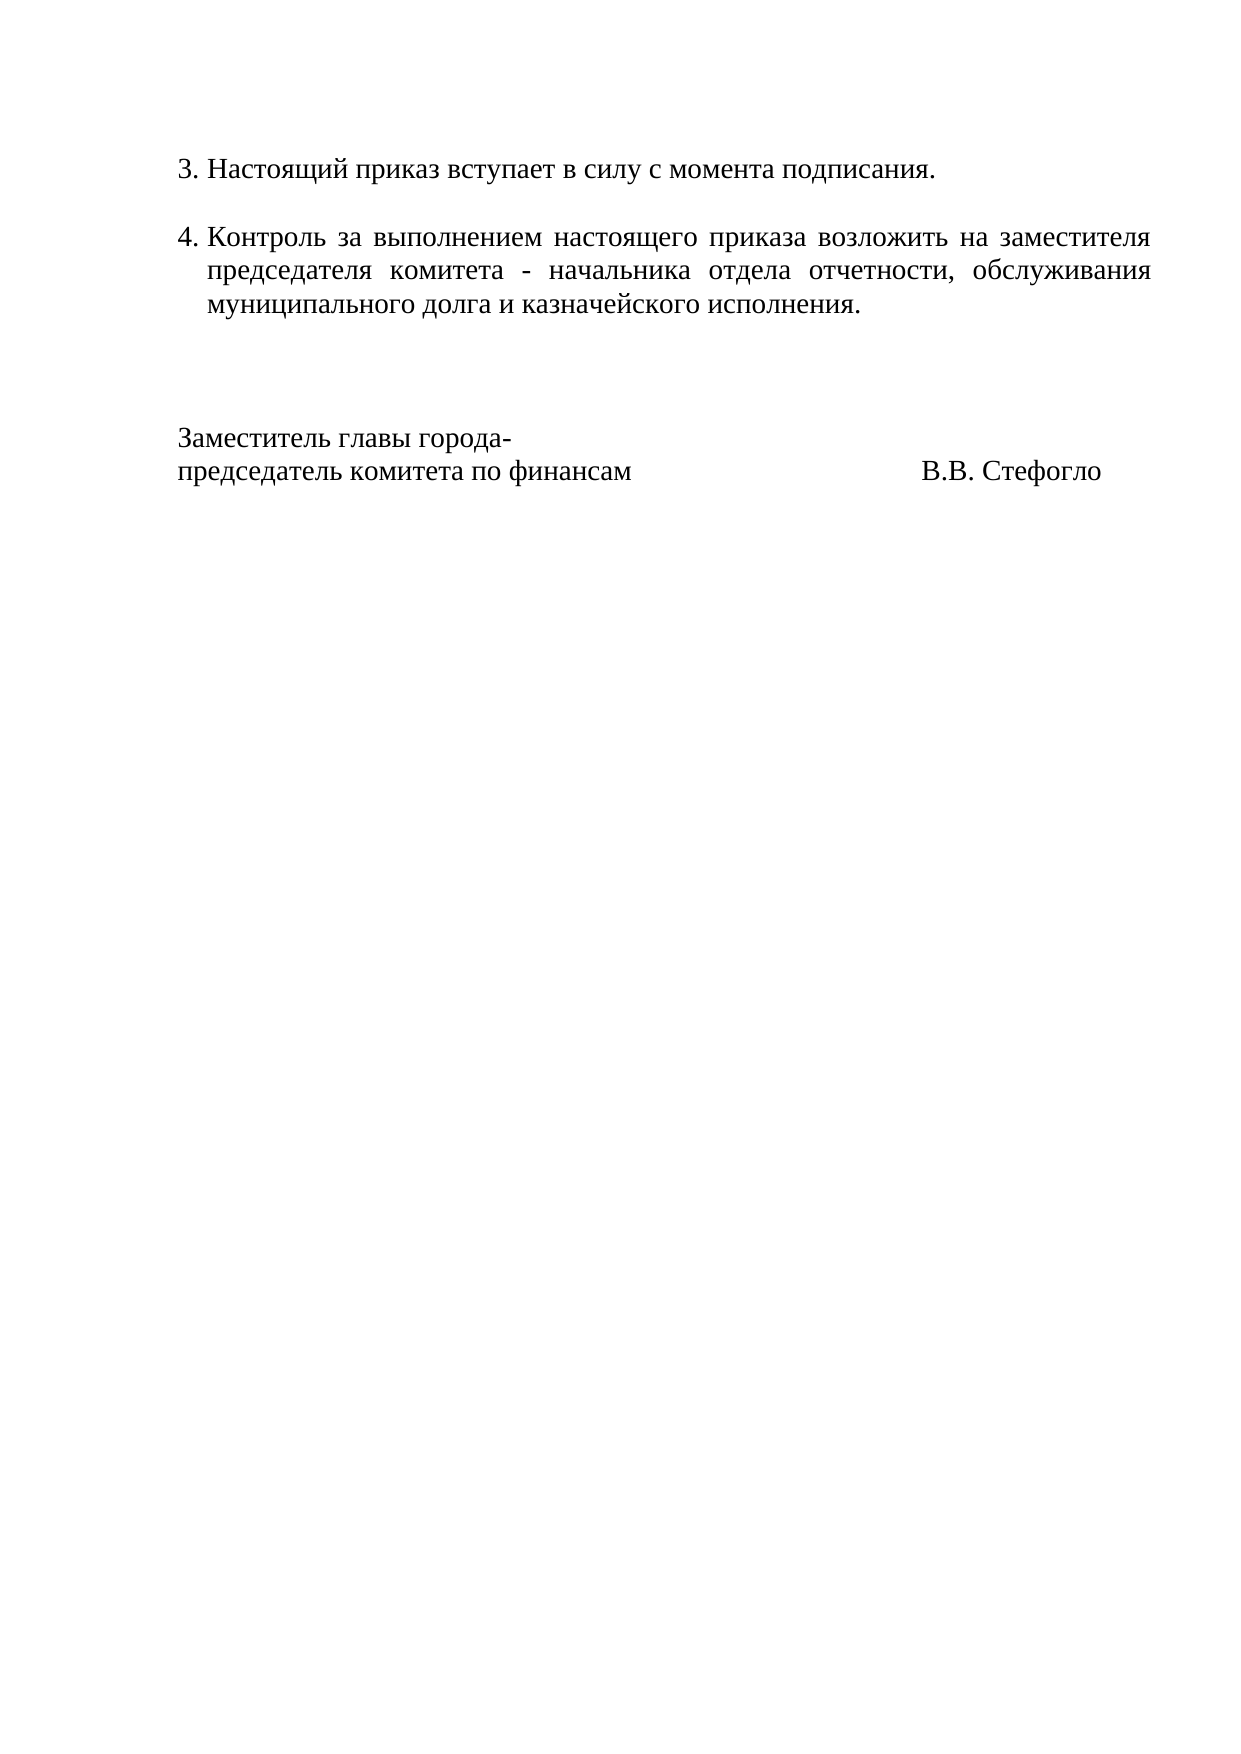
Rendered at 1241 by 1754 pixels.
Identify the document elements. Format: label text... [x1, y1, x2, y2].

list Настоящий приказ вступает в силу с момента подписания. [177, 152, 1152, 185]
text председатель комитета по финансам В.В. Стефогло [177, 453, 1152, 487]
list Контроль за выполнением настоящего приказа возложить на заместителя председателя комитета - начальника отдела отчетности, обслуживания муниципального долга и казначейского исполнения. [177, 219, 1152, 319]
text Заместитель главы города- [177, 420, 1152, 453]
